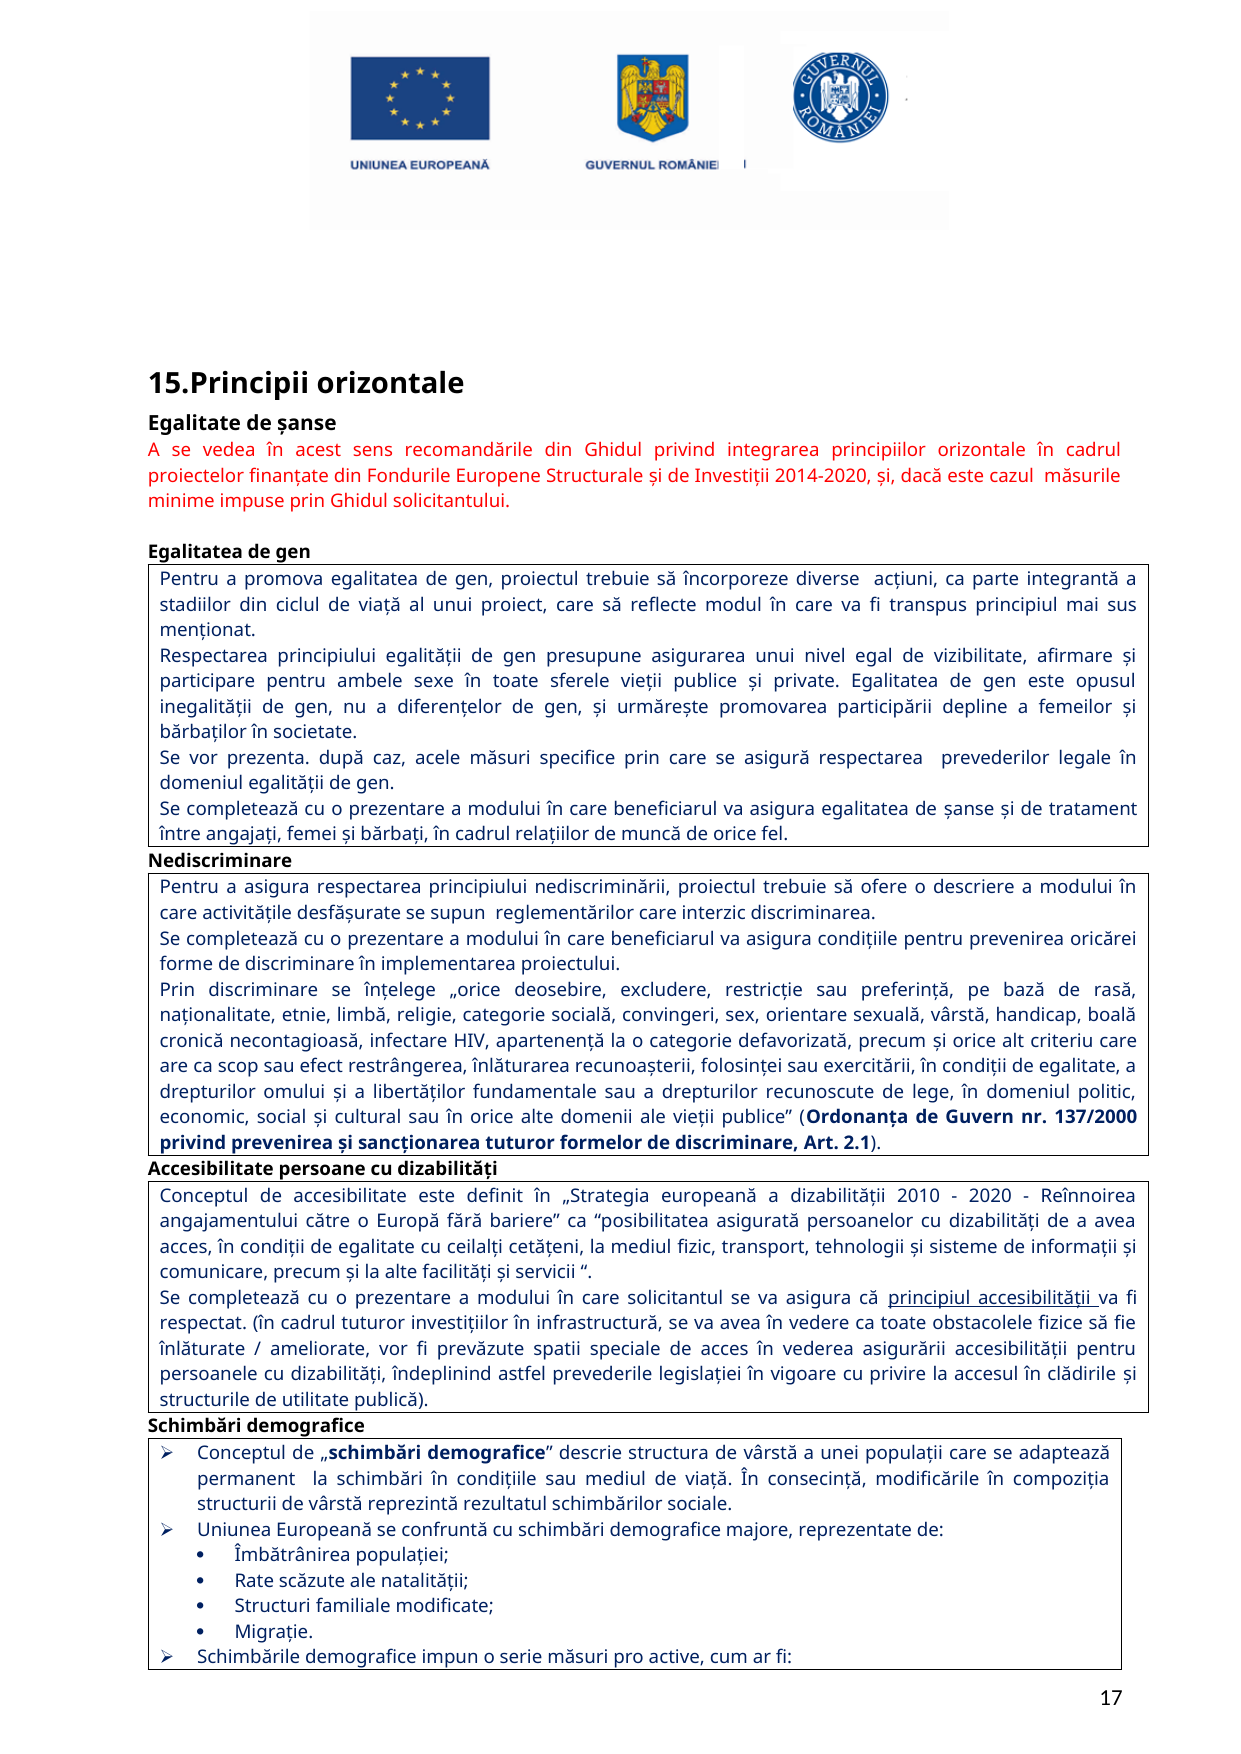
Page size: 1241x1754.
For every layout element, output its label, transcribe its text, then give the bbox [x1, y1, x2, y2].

text Egalitatea de gen [148, 539, 1122, 564]
text Nediscriminare [148, 847, 1122, 873]
text Accesibilitate persoane cu dizabilități [148, 1156, 1122, 1181]
text A se vedea în acest sens recomandările din Ghidul privind integrarea principiilor orizontale în cadrul proiectelor finanţate din Fondurile Europene Structurale şi de Investiții 2014-2020, și, dacă este cazul măsurile minime impuse prin Ghidul solicitantului. [148, 437, 1122, 513]
text Egalitate de șanse [148, 408, 1122, 437]
table_header Pentru a asigura respectarea principiului nediscriminării, proiectul trebuie să ofere o descriere a modului în care activităţile desfășurate se supun reglementărilor care interzic discriminarea. Se completează cu o prezentare a modului în care beneficiarul va asigura condițiile pentru prevenirea oricărei forme de discriminare în implementarea proiectului. Prin discriminare se înțelege „orice deosebire, excludere, restricție sau preferință, pe bază de rasă, naționalitate, etnie, limbă, religie, categorie socială, convingeri, sex, orientare sexuală, vârstă, handicap, boală cronică necontagioasă, infectare HIV, apartenență la o categorie defavorizată, precum şi orice alt criteriu care are ca scop sau efect restrângerea, înlăturarea recunoașterii, folosinței sau exercitării, în condiții de egalitate, a drepturilor omului şi a libertăților fundamentale sau a drepturilor recunoscute de lege, în domeniul politic, economic, social şi cultural sau în orice alte domenii ale vieții publice” (Ordonanța de Guvern nr. 137/2000 privind prevenirea și sancționarea tuturor formelor de discriminare, Art. 2.1). [149, 874, 1148, 1154]
table_header Pentru a promova egalitatea de gen, proiectul trebuie să încorporeze diverse acțiuni, ca parte integrantă a stadiilor din ciclul de viață al unui proiect, care să reflecte modul în care va fi transpus principiul mai sus menționat. Respectarea principiului egalității de gen presupune asigurarea unui nivel egal de vizibilitate, afirmare și participare pentru ambele sexe în toate sferele vieții publice și private. Egalitatea de gen este opusul inegalității de gen, nu a diferențelor de gen, și urmărește promovarea participării depline a femeilor și bărbaților în societate. Se vor prezenta. după caz, acele măsuri specifice prin care se asigură respectarea prevederilor legale în domeniul egalității de gen. Se completează cu o prezentare a modului în care beneficiarul va asigura egalitatea de şanse şi de tratament între angajați, femei şi bărbați, în cadrul relațiilor de muncă de orice fel. [149, 565, 1148, 846]
subtitle 15.Principii orizontale [148, 363, 1122, 402]
text Schimbări demografice [148, 1413, 1122, 1438]
table_header Conceptul de accesibilitate este definit în „Strategia europeană a dizabilității 2010 - 2020 - Reînnoirea angajamentului către o Europă fără bariere” ca “posibilitatea asigurată persoanelor cu dizabilități de a avea acces, în condiții de egalitate cu ceilalți cetățeni, la mediul fizic, transport, tehnologii și sisteme de informații și comunicare, precum și la alte facilități și servicii “. Se completează cu o prezentare a modului în care solicitantul se va asigura că principiul accesibilității va fi respectat. (în cadrul tuturor investițiilor în infrastructură, se va avea în vedere ca toate obstacolele fizice să fie înlăturate / ameliorate, vor fi prevăzute spatii speciale de acces în vederea asigurării accesibilității pentru persoanele cu dizabilități, îndeplinind astfel prevederile legislației în vigoare cu privire la accesul în clădirile şi structurile de utilitate publică). [149, 1182, 1148, 1412]
picture [309, 11, 950, 230]
